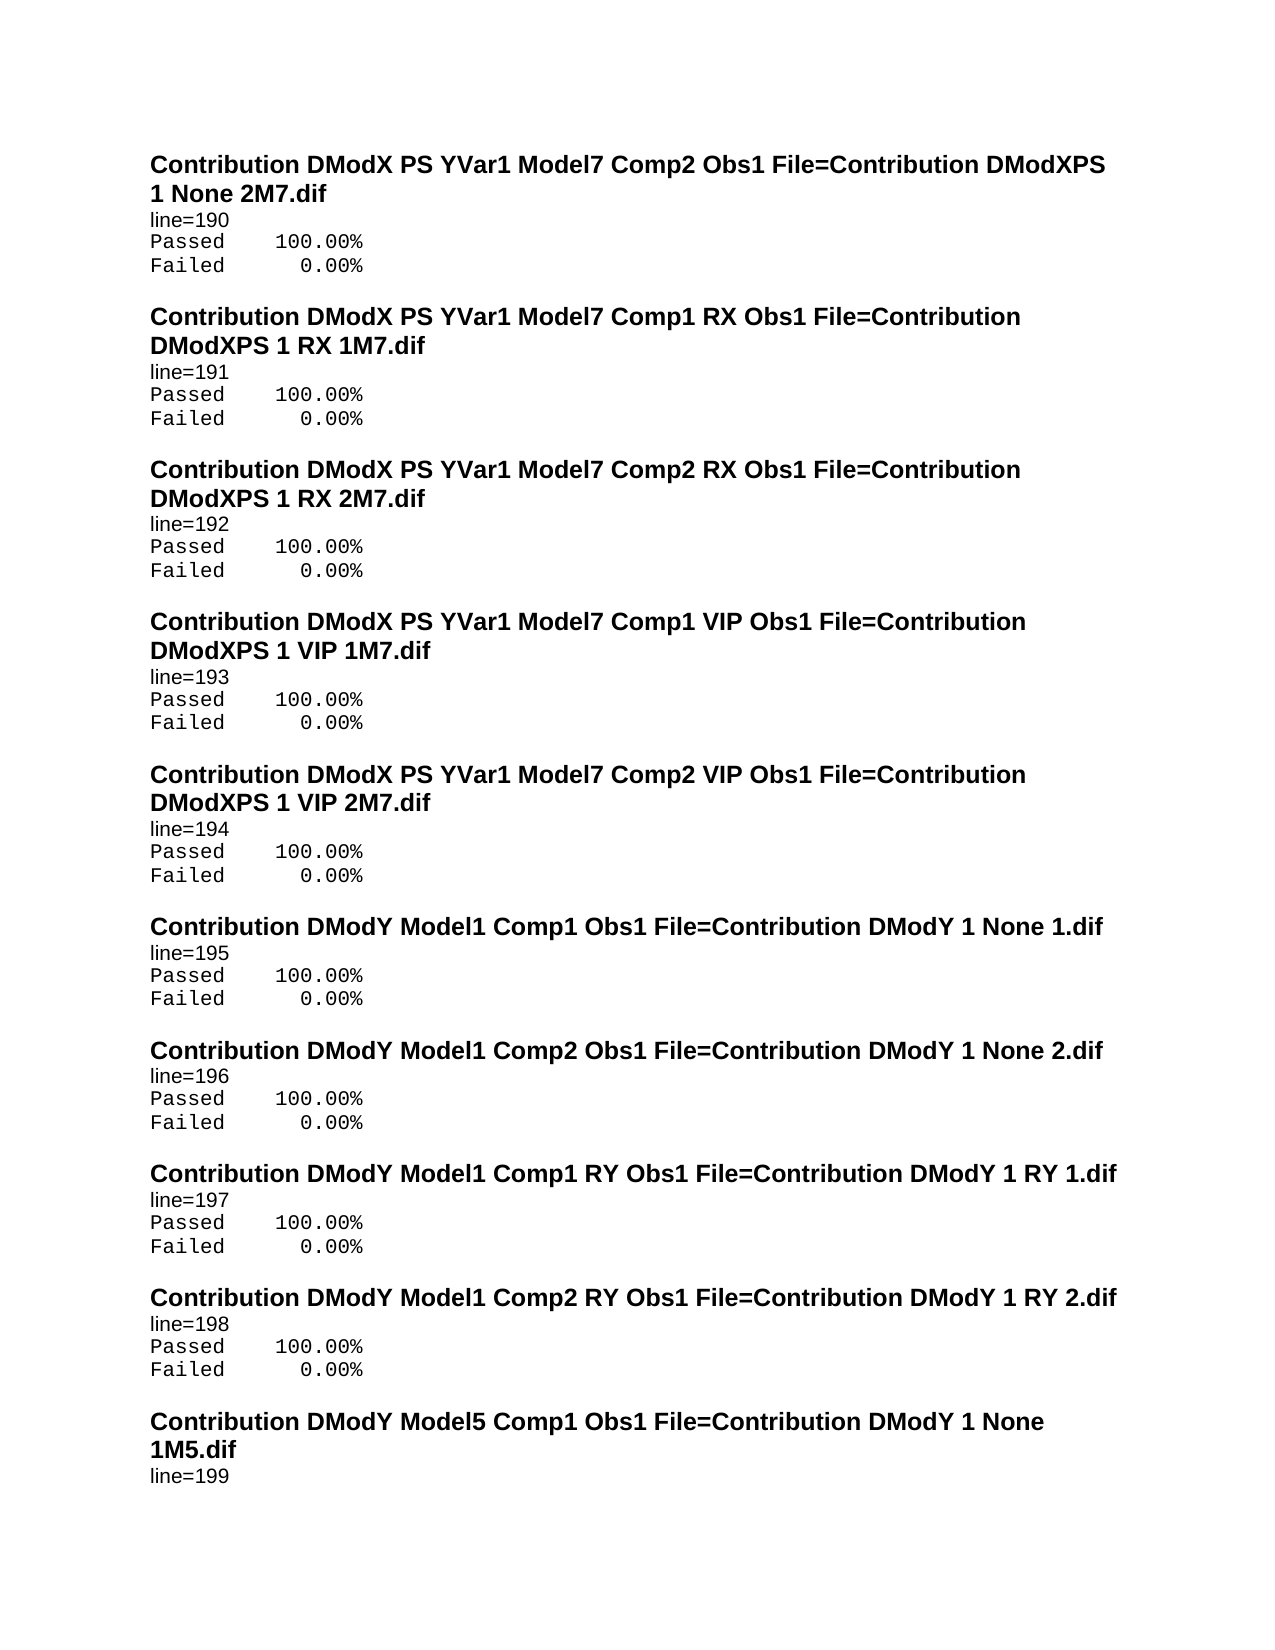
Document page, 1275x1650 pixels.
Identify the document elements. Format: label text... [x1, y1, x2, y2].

text Contribution DModX PS YVar1 Model7 Comp1 VIP Obs1 File=Contribution DModXPS 1 VIP 1M7.dif [150, 607, 1125, 665]
text line=197 [150, 1188, 1125, 1212]
text Failed 0.00% [150, 1359, 1125, 1383]
text Failed 0.00% [150, 560, 1125, 583]
text Contribution DModY Model5 Comp1 Obs1 File=Contribution DModY 1 None 1M5.dif [150, 1407, 1125, 1464]
text Contribution DModX PS YVar1 Model7 Comp2 VIP Obs1 File=Contribution DModXPS 1 VIP 2M7.dif [150, 759, 1125, 817]
text Passed 100.00% [150, 1336, 1125, 1359]
text line=198 [150, 1312, 1125, 1336]
text Contribution DModX PS YVar1 Model7 Comp2 Obs1 File=Contribution DModXPS 1 None 2M7.dif [150, 150, 1125, 207]
text Failed 0.00% [150, 1236, 1125, 1259]
text Contribution DModY Model1 Comp1 RY Obs1 File=Contribution DModY 1 RY 1.dif [150, 1159, 1125, 1188]
text line=199 [150, 1464, 1125, 1488]
text Passed 100.00% [150, 384, 1125, 407]
text line=196 [150, 1064, 1125, 1088]
text line=194 [150, 817, 1125, 841]
text line=193 [150, 665, 1125, 689]
text line=195 [150, 941, 1125, 965]
text Contribution DModY Model1 Comp2 RY Obs1 File=Contribution DModY 1 RY 2.dif [150, 1283, 1125, 1312]
text Passed 100.00% [150, 841, 1125, 865]
text Failed 0.00% [150, 255, 1125, 279]
text Passed 100.00% [150, 965, 1125, 988]
text Failed 0.00% [150, 1112, 1125, 1136]
text Contribution DModX PS YVar1 Model7 Comp1 RX Obs1 File=Contribution DModXPS 1 RX 1M7.dif [150, 302, 1125, 360]
text Passed 100.00% [150, 231, 1125, 255]
text Failed 0.00% [150, 988, 1125, 1012]
text Passed 100.00% [150, 1212, 1125, 1236]
text Passed 100.00% [150, 1088, 1125, 1112]
text Passed 100.00% [150, 536, 1125, 560]
text line=191 [150, 360, 1125, 384]
text Failed 0.00% [150, 865, 1125, 888]
text line=190 [150, 207, 1125, 231]
text line=192 [150, 512, 1125, 536]
text Failed 0.00% [150, 407, 1125, 431]
text Passed 100.00% [150, 689, 1125, 712]
text Contribution DModY Model1 Comp2 Obs1 File=Contribution DModY 1 None 2.dif [150, 1036, 1125, 1064]
text Failed 0.00% [150, 712, 1125, 736]
text Contribution DModY Model1 Comp1 Obs1 File=Contribution DModY 1 None 1.dif [150, 912, 1125, 941]
text Contribution DModX PS YVar1 Model7 Comp2 RX Obs1 File=Contribution DModXPS 1 RX 2M7.dif [150, 455, 1125, 512]
